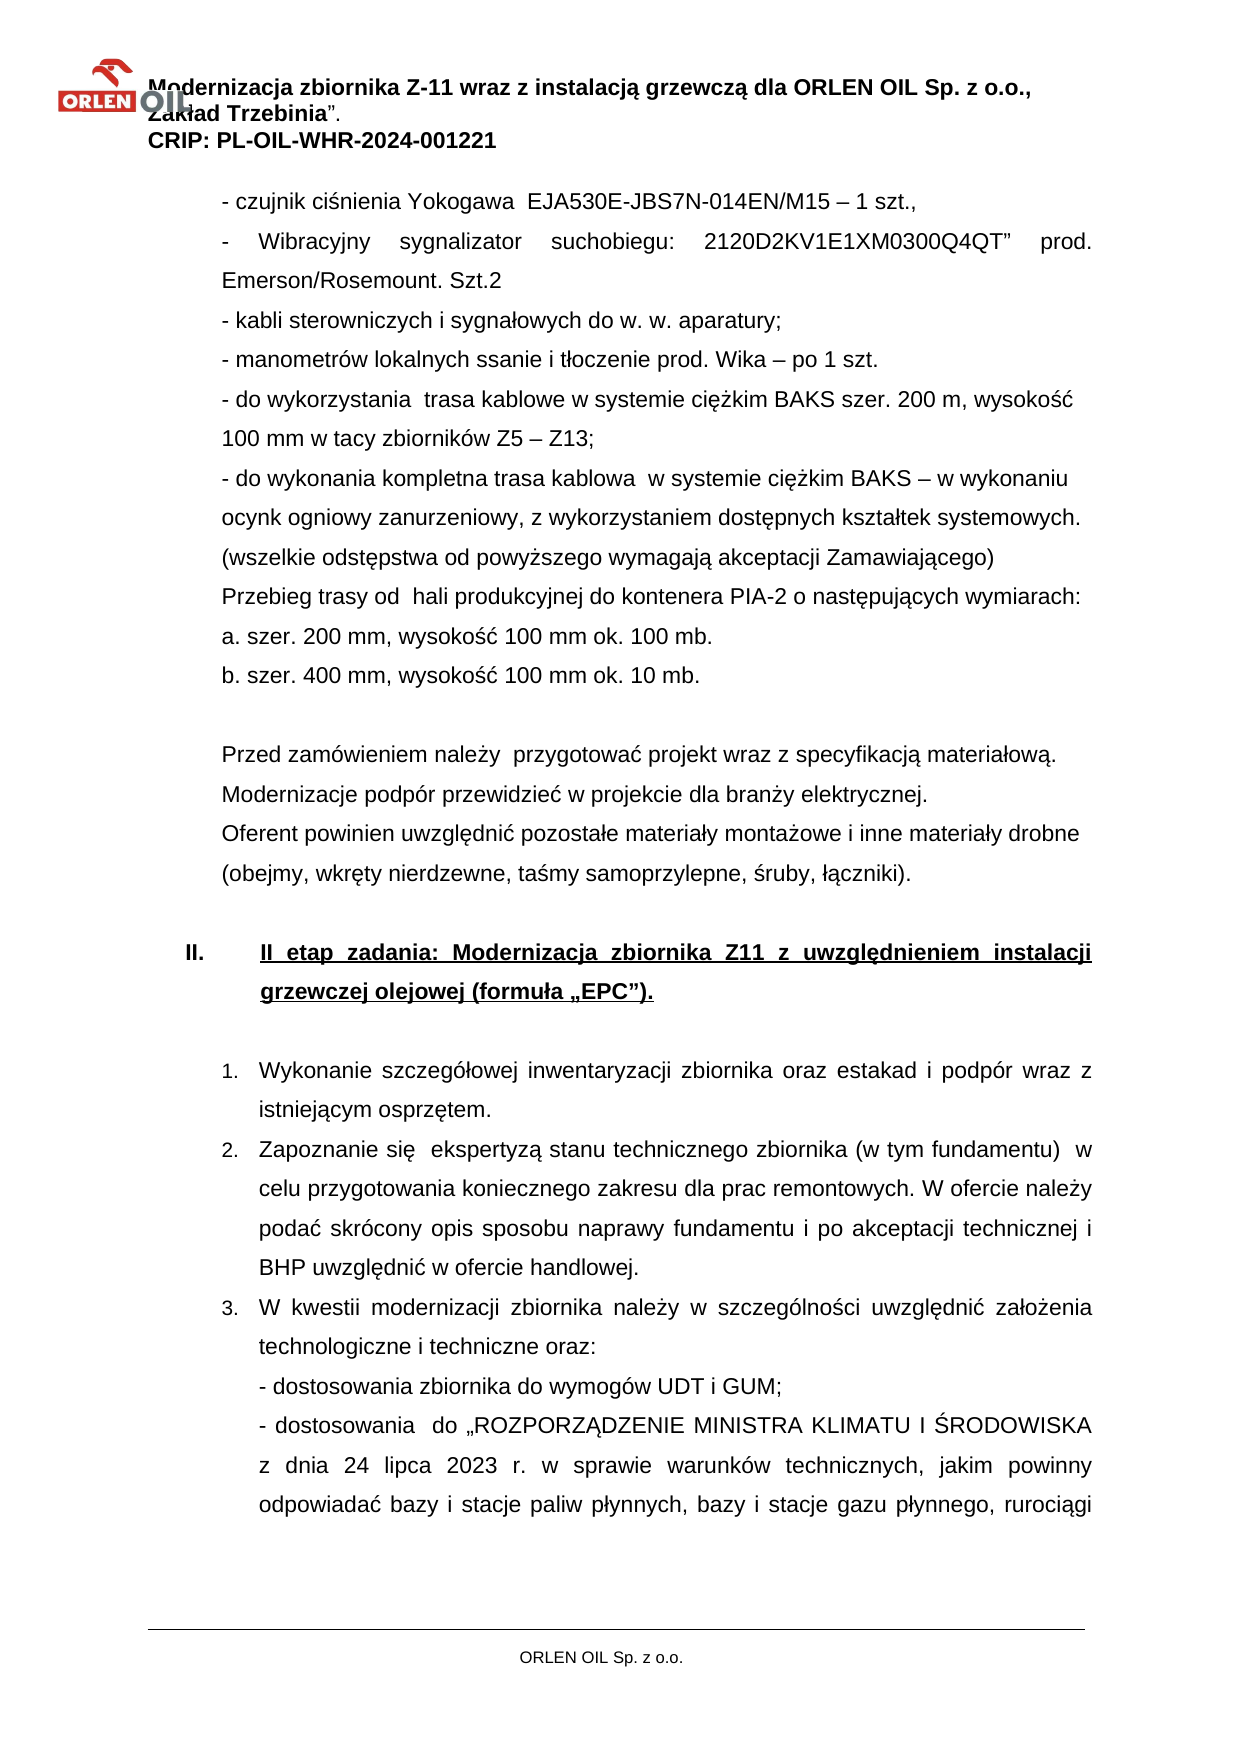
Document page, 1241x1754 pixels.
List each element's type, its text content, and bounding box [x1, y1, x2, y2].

text - kabli sterowniczych i sygnałowych do w. w. aparatury; [221, 307, 1092, 333]
text a. szer. 200 mm, wysokość 100 mm ok. 100 mb. [221, 623, 1092, 649]
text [259, 1412, 1092, 1517]
text - manometrów lokalnych ssanie i tłoczenie prod. Wika – po 1 szt. [221, 346, 1092, 373]
text - do wykonania kompletna trasa kablowa w systemie ciężkim BAKS – w wykonaniu ocynk ogniowy zanurzeniowy, z wykorzystaniem dostępnych kształtek systemowych. (wszelkie odstępstwa od powyższego wymagają akceptacji Zamawiającego) [221, 465, 1092, 570]
list Wykonanie szczegółowej inwentaryzacji zbiornika oraz estakad i podpór wraz z istniejącym osprzętem. [221, 1057, 1092, 1123]
text - czujnik ciśnienia Yokogawa EJA530E-JBS7N-014EN/M15 – 1 szt., [221, 188, 1092, 215]
list Zapoznanie się ekspertyzą stanu technicznego zbiornika (w tym fundamentu) w celu przygotowania koniecznego zakresu dla prac remontowych. W ofercie należy podać skrócony opis sposobu naprawy fundamentu i po akceptacji technicznej i BHP uwzględnić w ofercie handlowej. [221, 1136, 1092, 1281]
text - dostosowania zbiornika do wymogów UDT i GUM; [259, 1373, 1092, 1399]
text Modernizacje podpór przewidzieć w projekcie dla branży elektrycznej. [221, 781, 1092, 807]
text b. szer. 400 mm, wysokość 100 mm ok. 10 mb. [221, 662, 1092, 688]
list W kwestii modernizacji zbiornika należy w szczególności uwzględnić założenia technologiczne i techniczne oraz: [221, 1294, 1092, 1359]
text - do wykorzystania trasa kablowe w systemie ciężkim BAKS szer. 200 m, wysokość 100 mm w tacy zbiorników Z5 – Z13; [221, 386, 1092, 452]
text Przebieg trasy od hali produkcyjnej do kontenera PIA-2 o następujących wymiarach: [221, 583, 1092, 609]
text - Wibracyjny sygnalizator suchobiegu: 2120D2KV1E1XM0300Q4QT” prod. Emerson/Rosemount. Szt.2 [221, 228, 1092, 294]
list II etap zadania: Modernizacja zbiornika Z11 z uwzględnieniem instalacji grzewczej olejowej (formuła „EPC”). [185, 938, 1092, 1004]
text Oferent powinien uwzględnić pozostałe materiały montażowe i inne materiały drobne (obejmy, wkręty nierdzewne, taśmy samoprzylepne, śruby, łączniki). [221, 820, 1092, 886]
text Przed zamówieniem należy przygotować projekt wraz z specyfikacją materiałową. [221, 741, 1092, 767]
